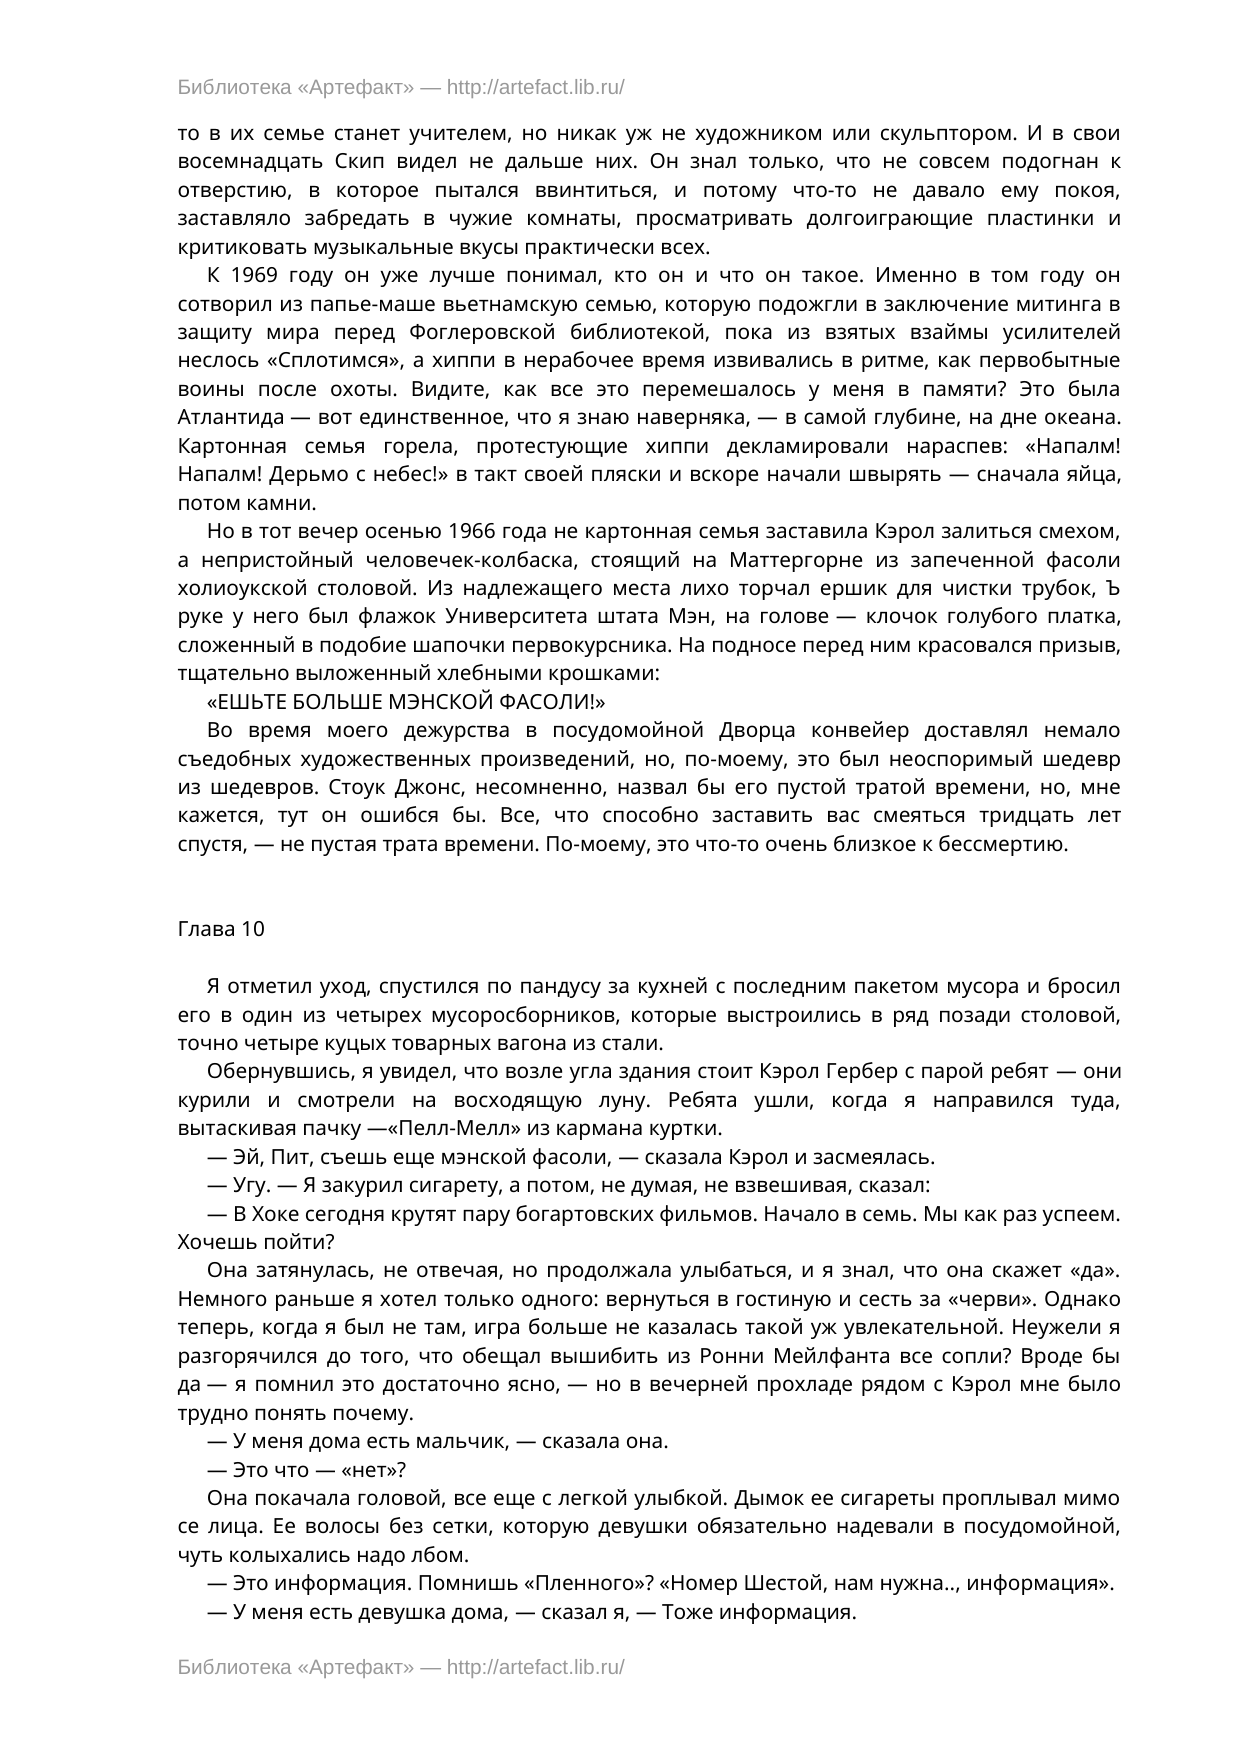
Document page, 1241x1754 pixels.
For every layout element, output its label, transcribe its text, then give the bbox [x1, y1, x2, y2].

text Она покачала головой, все еще с легкой улыбкой. Дымок ее сигареты проплывал мимо се лица. Ее волосы без сетки, которую девушки обязательно надевали в посудомойной, чуть колыхались надо лбом. [177, 1483, 1122, 1568]
text — В Хоке сегодня крутят пару богартовских фильмов. Начало в семь. Мы как раз успеем. Хочешь пойти? [177, 1199, 1122, 1256]
text — У меня дома есть мальчик, — сказала она. [177, 1426, 1122, 1455]
text Но в тот вечер осенью 1966 года не картонная семья заставила Кэрол залиться смехом, а непристойный человечек-колбаска, стоящий на Маттергорне из запеченной фасоли холиоукской столовой. Из надлежащего места лихо торчал ершик для чистки трубок, Ъ руке у него был флажок Университета штата Мэн, на голове — клочок голубого платка, сложенный в подобие шапочки первокурсника. На подносе перед ним красовался призыв, тщательно выложенный хлебными крошками: [177, 516, 1122, 687]
text Я отметил уход, спустился по пандусу за кухней с последним пакетом мусора и бросил его в один из четырех мусоросборников, которые выстроились в ряд позади столовой, точно четыре куцых товарных вагона из стали. [177, 971, 1122, 1057]
text — Это информация. Помнишь «Пленного»? «Номер Шестой, нам нужна.., информация». [177, 1568, 1122, 1597]
text — Эй, Пит, съешь еще мэнской фасоли, — сказала Кэрол и засмеялась. [177, 1142, 1122, 1170]
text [177, 118, 1122, 260]
text — У меня есть девушка дома, — сказал я, — Тоже информация. [177, 1597, 1122, 1625]
text Она затянулась, не отвечая, но продолжала улыбаться, и я знал, что она скажет «да». Немного раньше я хотел только одного: вернуться в гостиную и сесть за «черви». Однако теперь, когда я был не там, игра больше не казалась такой уж увлекательной. Неужели я разгорячился до того, что обещал вышибить из Ронни Мейлфанта все сопли? Вроде бы да — я помнил это достаточно ясно, — но в вечерней прохладе рядом с Кэрол мне было трудно понять почему. [177, 1256, 1122, 1426]
text — Это что — «нет»? [177, 1455, 1122, 1483]
text Во время моего дежурства в посудомойной Дворца конвейер доставлял немало съедобных художественных произведений, но, по-моему, это был неоспоримый шедевр из шедевров. Стоук Джонс, несомненно, назвал бы его пустой тратой времени, но, мне кажется, тут он ошибся бы. Все, что способно заставить вас смеяться тридцать лет спустя, — не пустая трата времени. По-моему, это что-то очень близкое к бессмертию. [177, 715, 1122, 857]
text Глава 10 [177, 914, 1122, 943]
text — Угу. — Я закурил сигарету, а потом, не думая, не взвешивая, сказал: [177, 1170, 1122, 1199]
text К 1969 году он уже лучше понимал, кто он и что он такое. Именно в том году он сотворил из папье-маше вьетнамскую семью, которую подожгли в заключение митинга в защиту мира перед Фоглеровской библиотекой, пока из взятых взаймы усилителей неслось «Сплотимся», а хиппи в нерабочее время извивались в ритме, как первобытные воины после охоты. Видите, как все это перемешалось у меня в памяти? Это была Атлантида — вот единственное, что я знаю наверняка, — в самой глубине, на дне океана. Картонная семья горела, протестующие хиппи декламировали нараспев: «Напалм! Напалм! Дерьмо с небес!» в такт своей пляски и вскоре начали швырять — сначала яйца, потом камни. [177, 260, 1122, 516]
text «ЕШЬТЕ БОЛЬШЕ МЭНСКОЙ ФАСОЛИ!» [177, 687, 1122, 715]
text Обернувшись, я увидел, что возле угла здания стоит Кэрол Гербер с парой ребят — они курили и смотрели на восходящую луну. Ребята ушли, когда я направился туда, вытаскивая пачку —«Пелл-Мелл» из кармана куртки. [177, 1057, 1122, 1142]
